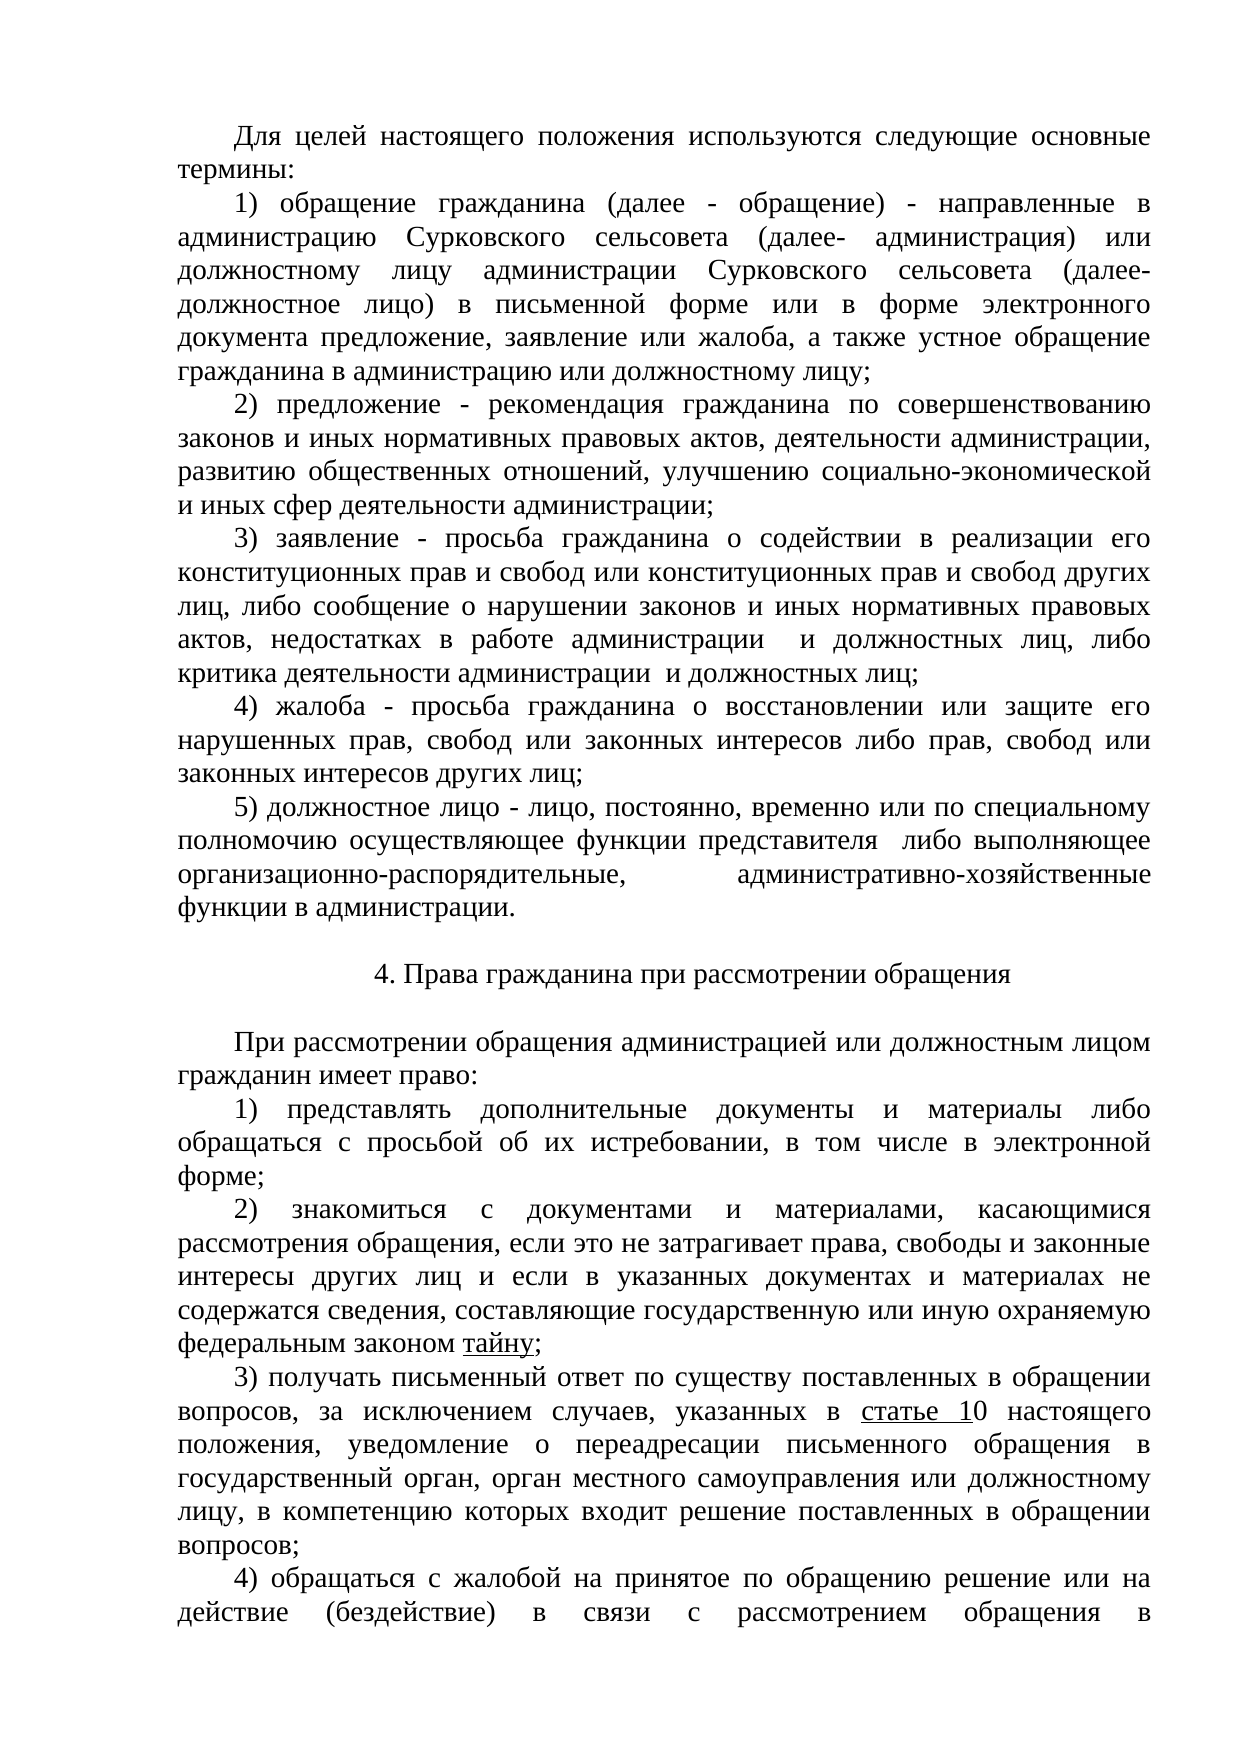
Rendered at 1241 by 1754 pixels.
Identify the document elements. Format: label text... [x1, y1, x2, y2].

text При рассмотрении обращения администрацией или должностным лицом гражданин имеет право: [177, 1024, 1152, 1091]
text 2) знакомиться с документами и материалами, касающимися рассмотрения обращения, если это не затрагивает права, свободы и законные интересы других лиц и если в указанных документах и материалах не содержатся сведения, составляющие государственную или иную охраняемую федеральным законом тайну; [177, 1191, 1152, 1359]
text 2) предложение - рекомендация гражданина по совершенствованию законов и иных нормативных правовых актов, деятельности администрации, развитию общественных отношений, улучшению социально-экономической и иных сфер деятельности администрации; [177, 386, 1152, 521]
text 3) получать письменный ответ по существу поставленных в обращении вопросов, за исключением случаев, указанных в статье 10 настоящего положения, уведомление о переадресации письменного обращения в государственный орган, орган местного самоуправления или должностному лицу, в компетенцию которых входит решение поставленных в обращении вопросов; [177, 1359, 1152, 1560]
text 3) заявление - просьба гражданина о содействии в реализации его конституционных прав и свобод или конституционных прав и свобод других лиц, либо сообщение о нарушении законов и иных нормативных правовых актов, недостатках в работе администрации и должностных лиц, либо критика деятельности администрации и должностных лиц; [177, 521, 1152, 688]
text Для целей настоящего положения используются следующие основные термины: [177, 118, 1152, 185]
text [177, 1560, 1152, 1627]
text 1) обращение гражданина (далее - обращение) - направленные в администрацию Сурковского сельсовета (далее- администрация) или должностному лицу администрации Сурковского сельсовета (далее- должностное лицо) в письменной форме или в форме электронного документа предложение, заявление или жалоба, а также устное обращение гражданина в администрацию или должностному лицу; [177, 185, 1152, 386]
text 1) представлять дополнительные документы и материалы либо обращаться с просьбой об их истребовании, в том числе в электронной форме; [177, 1091, 1152, 1191]
text 5) должностное лицо - лицо, постоянно, временно или по специальному полномочию осуществляющее функции представителя либо выполняющее организационно-распорядительные, административно-хозяйственные функции в администрации. [177, 789, 1152, 923]
text 4. Права гражданина при рассмотрении обращения [177, 957, 1152, 990]
text 4) жалоба - просьба гражданина о восстановлении или защите его нарушенных прав, свобод или законных интересов либо прав, свобод или законных интересов других лиц; [177, 688, 1152, 789]
